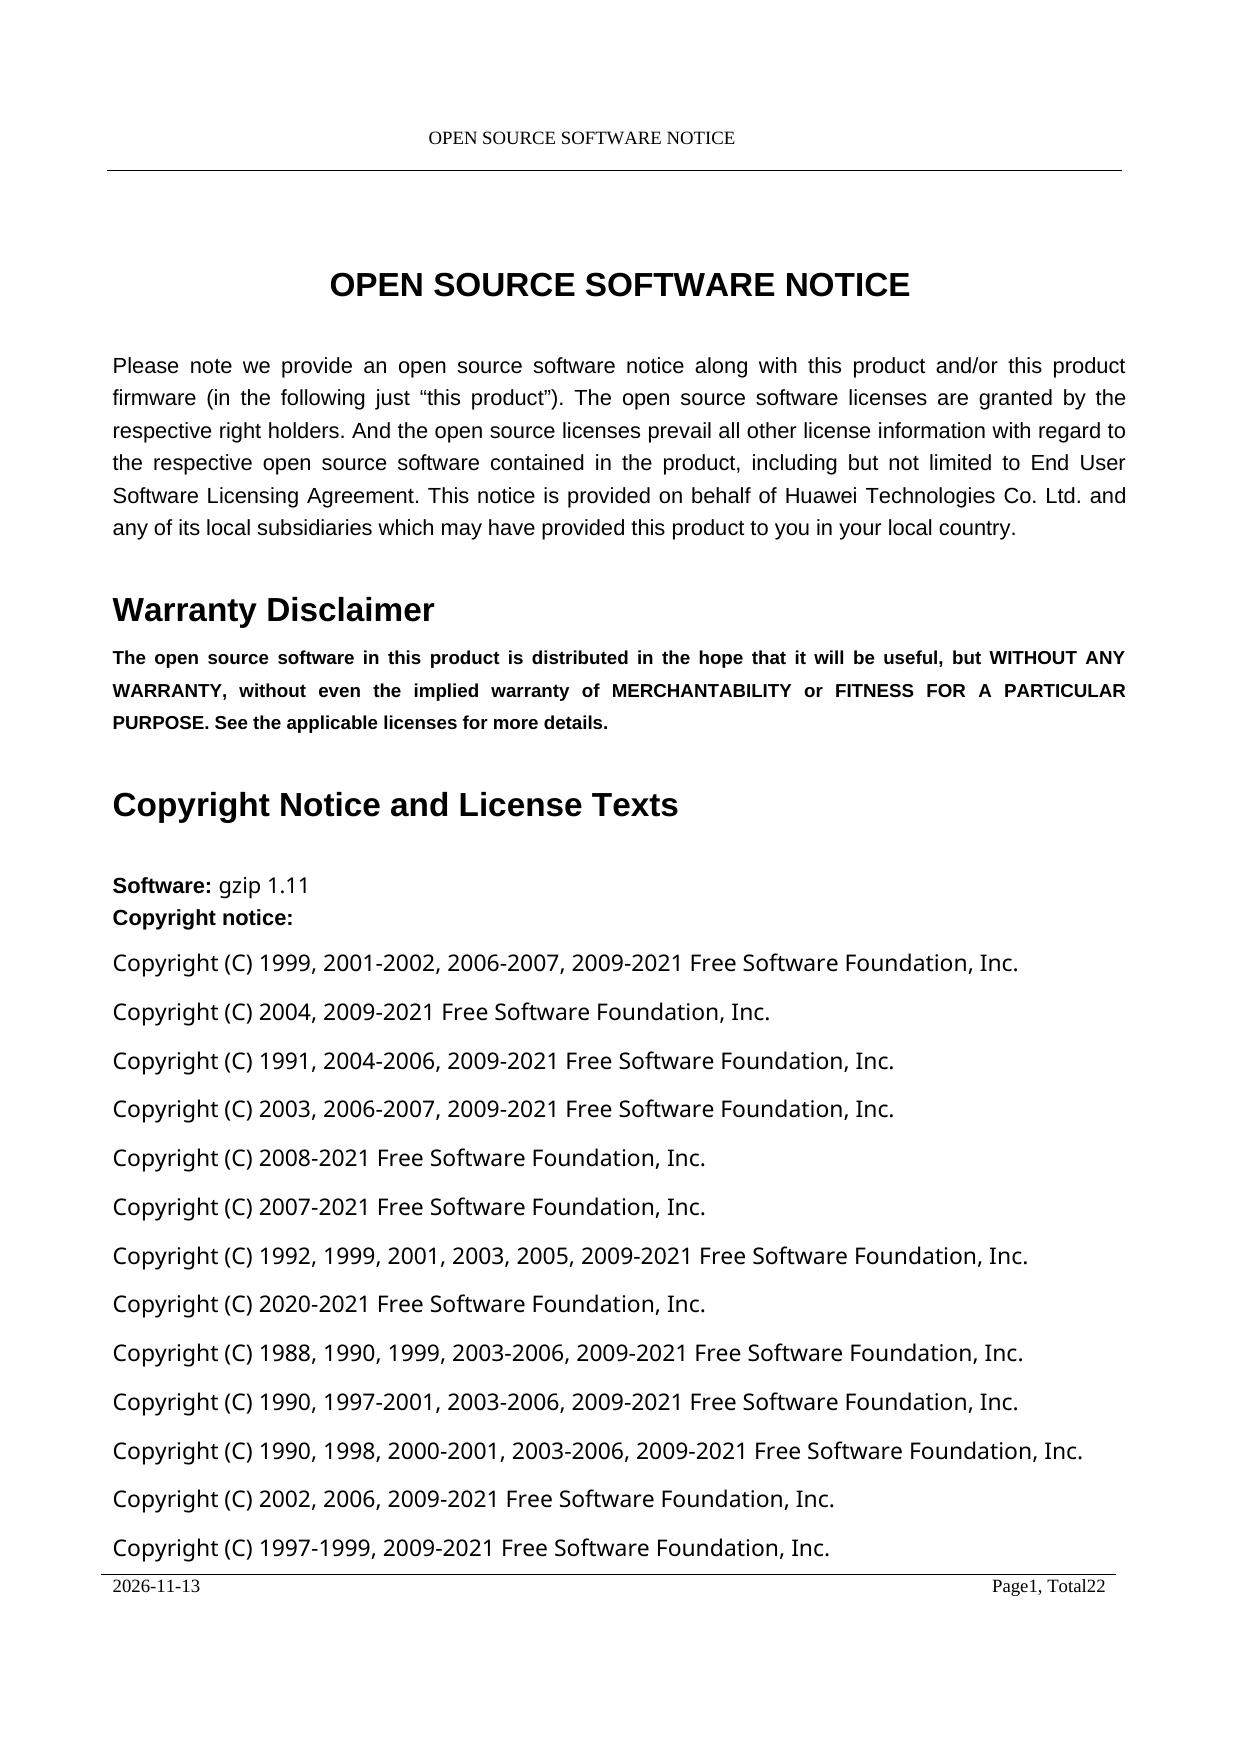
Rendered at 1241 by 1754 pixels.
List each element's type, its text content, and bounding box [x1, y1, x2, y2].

text Copyright notice: [112, 901, 1128, 934]
text Copyright Notice and License Texts [112, 771, 1128, 836]
text Please note we provide an open source software notice along with this product and/or this product firmware (in the following just “this product”). The open source software licenses are granted by the respective right holders. And the open source licenses prevail all other license information with regard to the respective open source software contained in the product, including but not limited to End User Software Licensing Agreement. This notice is provided on behalf of Huawei Technologies Co. Ltd. and any of its local subsidiaries which may have provided this product to you in your local country. [112, 349, 1128, 544]
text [112, 947, 1128, 1564]
text The open source software in this product is distributed in the hope that it will be useful, but WITHOUT ANY WARRANTY, without even the implied warranty of MERCHANTABILITY or FITNESS FOR A PARTICULAR PURPOSE. See the applicable licenses for more details. [112, 641, 1128, 739]
text Software: gzip 1.11 [112, 869, 1128, 901]
text OPEN SOURCE SOFTWARE NOTICE [112, 251, 1128, 316]
text Warranty Disclaimer [112, 576, 1128, 641]
